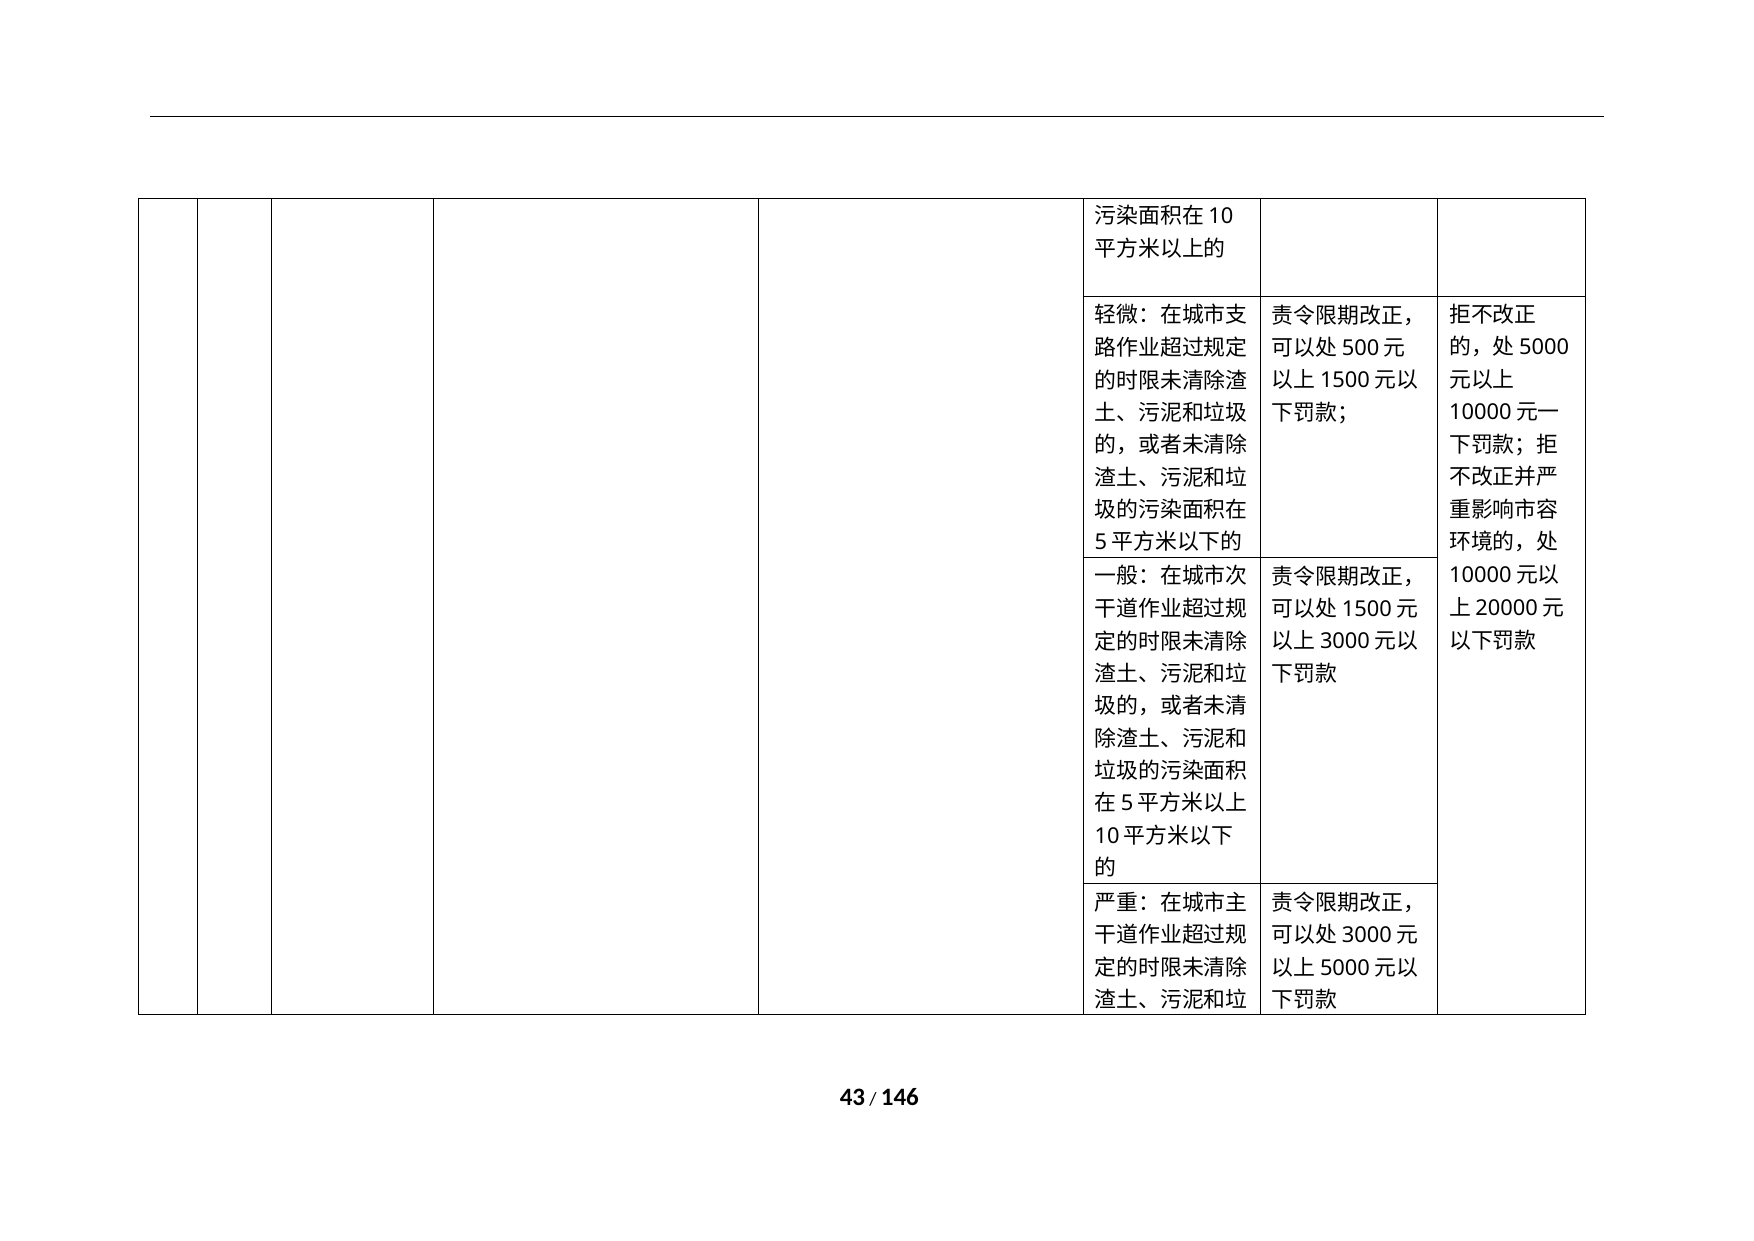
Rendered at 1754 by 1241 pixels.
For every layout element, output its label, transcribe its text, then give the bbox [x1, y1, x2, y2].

table_cell 一般：在城市次干道作业超过规定的时限未清除渣土、污泥和垃圾的，或者未清除渣土、污泥和垃圾的污染面积在5平方米以上10平方米以下的 [1084, 558, 1260, 883]
table_cell 轻微：在城市支路作业超过规定的时限未清除渣土、污泥和垃圾的，或者未清除渣土、污泥和垃圾的污染面积在5平方米以下的 [1084, 297, 1260, 557]
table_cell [1261, 199, 1437, 296]
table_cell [1261, 884, 1437, 1014]
table_cell 责令限期改正，可以处1500元以上3000元以下罚款 [1261, 558, 1437, 883]
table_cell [1084, 884, 1260, 1014]
table_cell 拒不改正的，处5000元以上10000元一下罚款；拒不改正并严重影响市容环境的，处10000元以上20000元以下罚款 [1438, 297, 1585, 1014]
table_cell 责令限期改正，可以处500元以上1500元以下罚款； [1261, 297, 1437, 557]
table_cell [1084, 199, 1260, 296]
